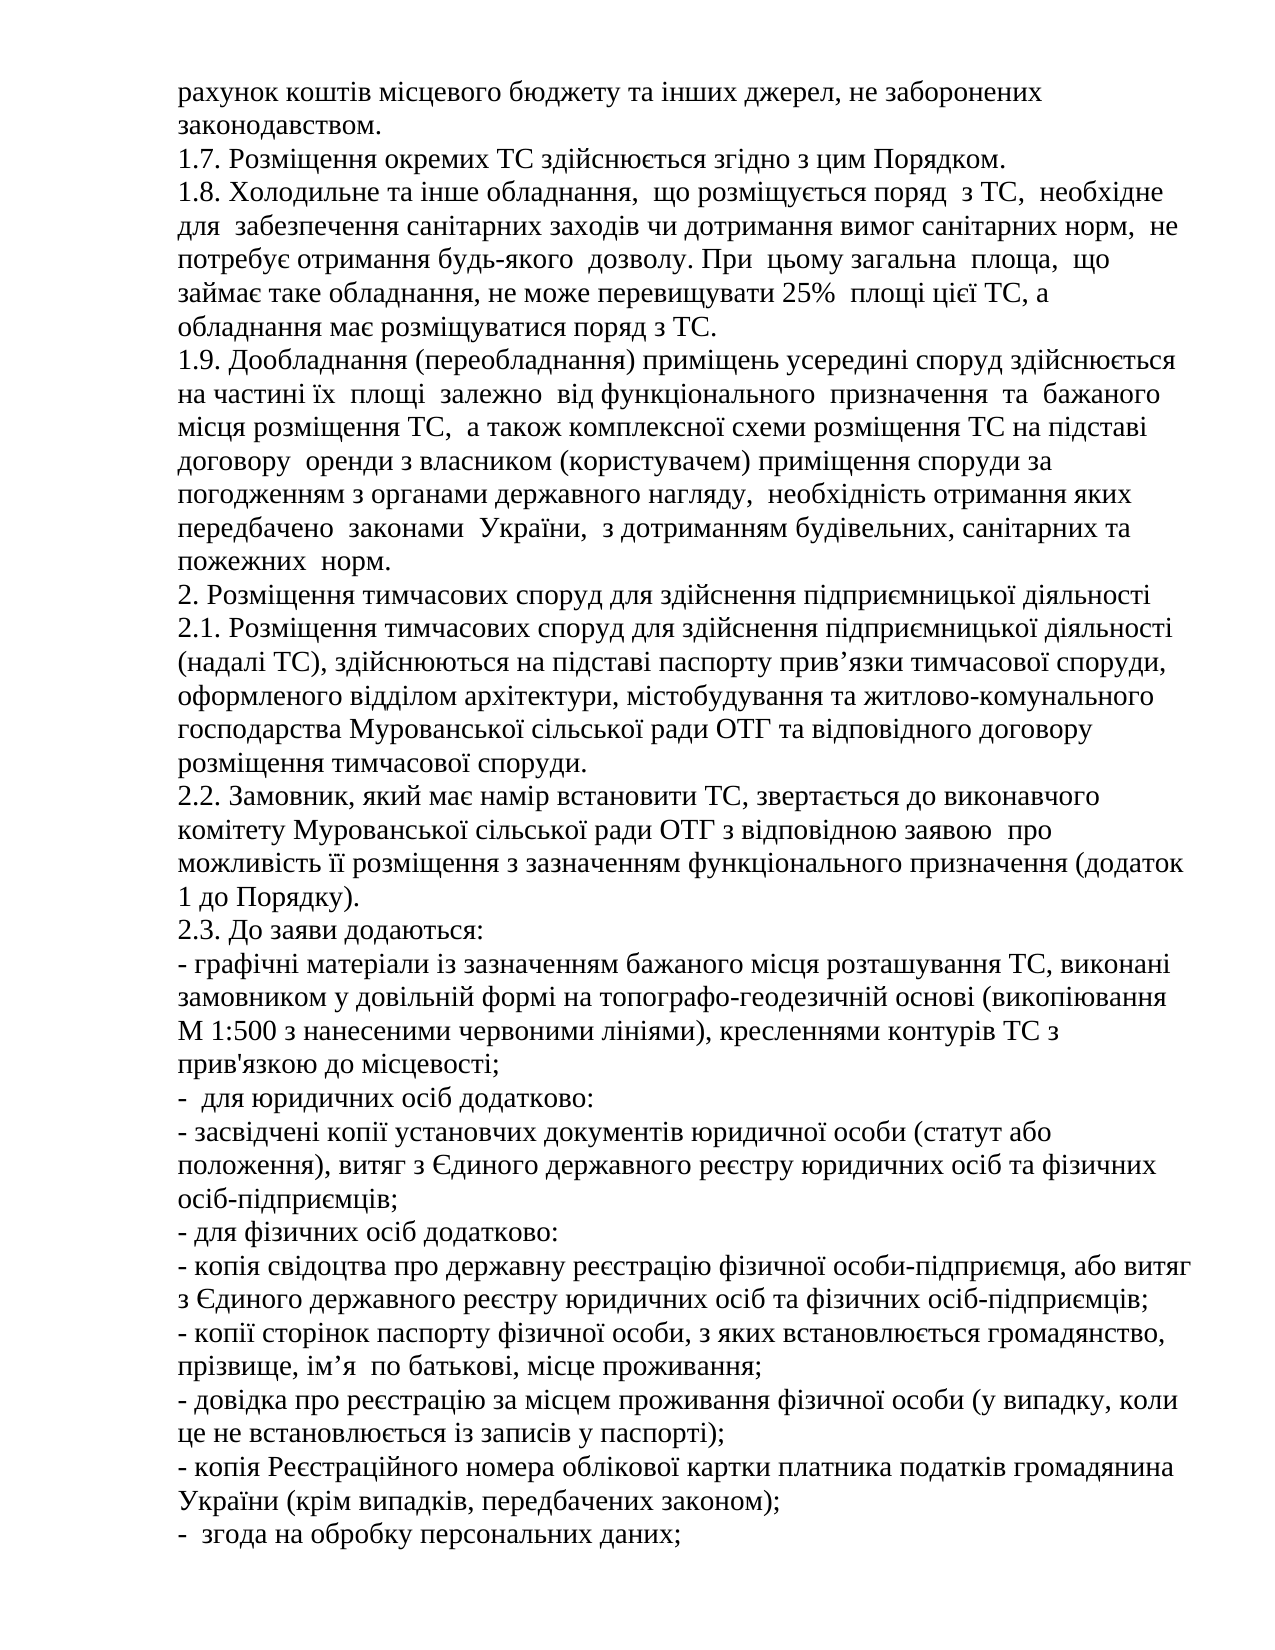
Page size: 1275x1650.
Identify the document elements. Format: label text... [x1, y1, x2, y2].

text 2.2. Замовник, який має намір встановити ТС, звертається до виконавчого комітету Мурованської сільської ради ОТГ з відповідною заявою про можливість її розміщення з зазначенням функціонального призначення (додаток 1 до Порядку). [177, 778, 1196, 912]
text - копія свідоцтва про державну реєстрацію фізичної особи-підприємця, або витяг з Єдиного державного реєстру юридичних осіб та фізичних осіб-підприємців; [177, 1248, 1196, 1315]
text 1.9. Дообладнання (переобладнання) приміщень усередині споруд здійснюється на частині їх площі залежно від функціонального призначення та бажаного місця розміщення ТС, а також комплексної схеми розміщення ТС на підставі договору оренди з власником (користувачем) приміщення споруди за погодженням з органами державного нагляду, необхідність отримання яких передбачено законами України, з дотриманням будівельних, санітарних та пожежних норм. [177, 342, 1196, 577]
text - для фізичних осіб додатково: [177, 1214, 1196, 1248]
text 2. Розміщення тимчасових споруд для здійснення підприємницької діяльності [177, 577, 1196, 611]
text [177, 74, 1196, 141]
text 2.1. Розміщення тимчасових споруд для здійснення підприємницької діяльності (надалі ТС), здійснюються на підставі паспорту прив’язки тимчасової споруди, оформленого відділом архітектури, містобудування та житлово-комунального господарства Мурованської сільської ради ОТГ та відповідного договору розміщення тимчасової споруди. [177, 611, 1196, 778]
text - довідка про реєстрацію за місцем проживання фізичної особи (у випадку, коли це не встановлюється із записів у паспорті); [177, 1382, 1196, 1449]
text - копії сторінок паспорту фізичної особи, з яких встановлюється громадянство, прізвище, ім’я по батькові, місце проживання; [177, 1315, 1196, 1382]
text - графічні матеріали із зазначенням бажаного місця розташування ТС, виконані замовником у довільній формі на топографо-геодезичній основі (викопіювання М 1:500 з нанесеними червоними лініями), кресленнями контурів ТС з прив'язкою до місцевості; [177, 946, 1196, 1080]
text - засвідчені копії установчих документів юридичної особи (статут або положення), витяг з Єдиного державного реєстру юридичних осіб та фізичних осіб-підприємців; [177, 1114, 1196, 1214]
text 2.3. До заяви додаються: [177, 912, 1196, 946]
text - згода на обробку персональних даних; [177, 1516, 1196, 1550]
text - копія Реєстраційного номера облікової картки платника податків громадянина України (крім випадків, передбачених законом); [177, 1449, 1196, 1516]
text 1.8. Холодильне та інше обладнання, що розміщується поряд з ТС, необхідне для забезпечення санітарних заходів чи дотримання вимог санітарних норм, не потребує отримання будь-якого дозволу. При цьому загальна площа, що займає таке обладнання, не може перевищувати 25% площі цієї ТС, а обладнання має розміщуватися поряд з ТС. [177, 174, 1196, 342]
text 1.7. Розміщення окремих ТС здійснюється згідно з цим Порядком. [177, 141, 1196, 174]
text - для юридичних осіб додатково: [177, 1080, 1196, 1114]
